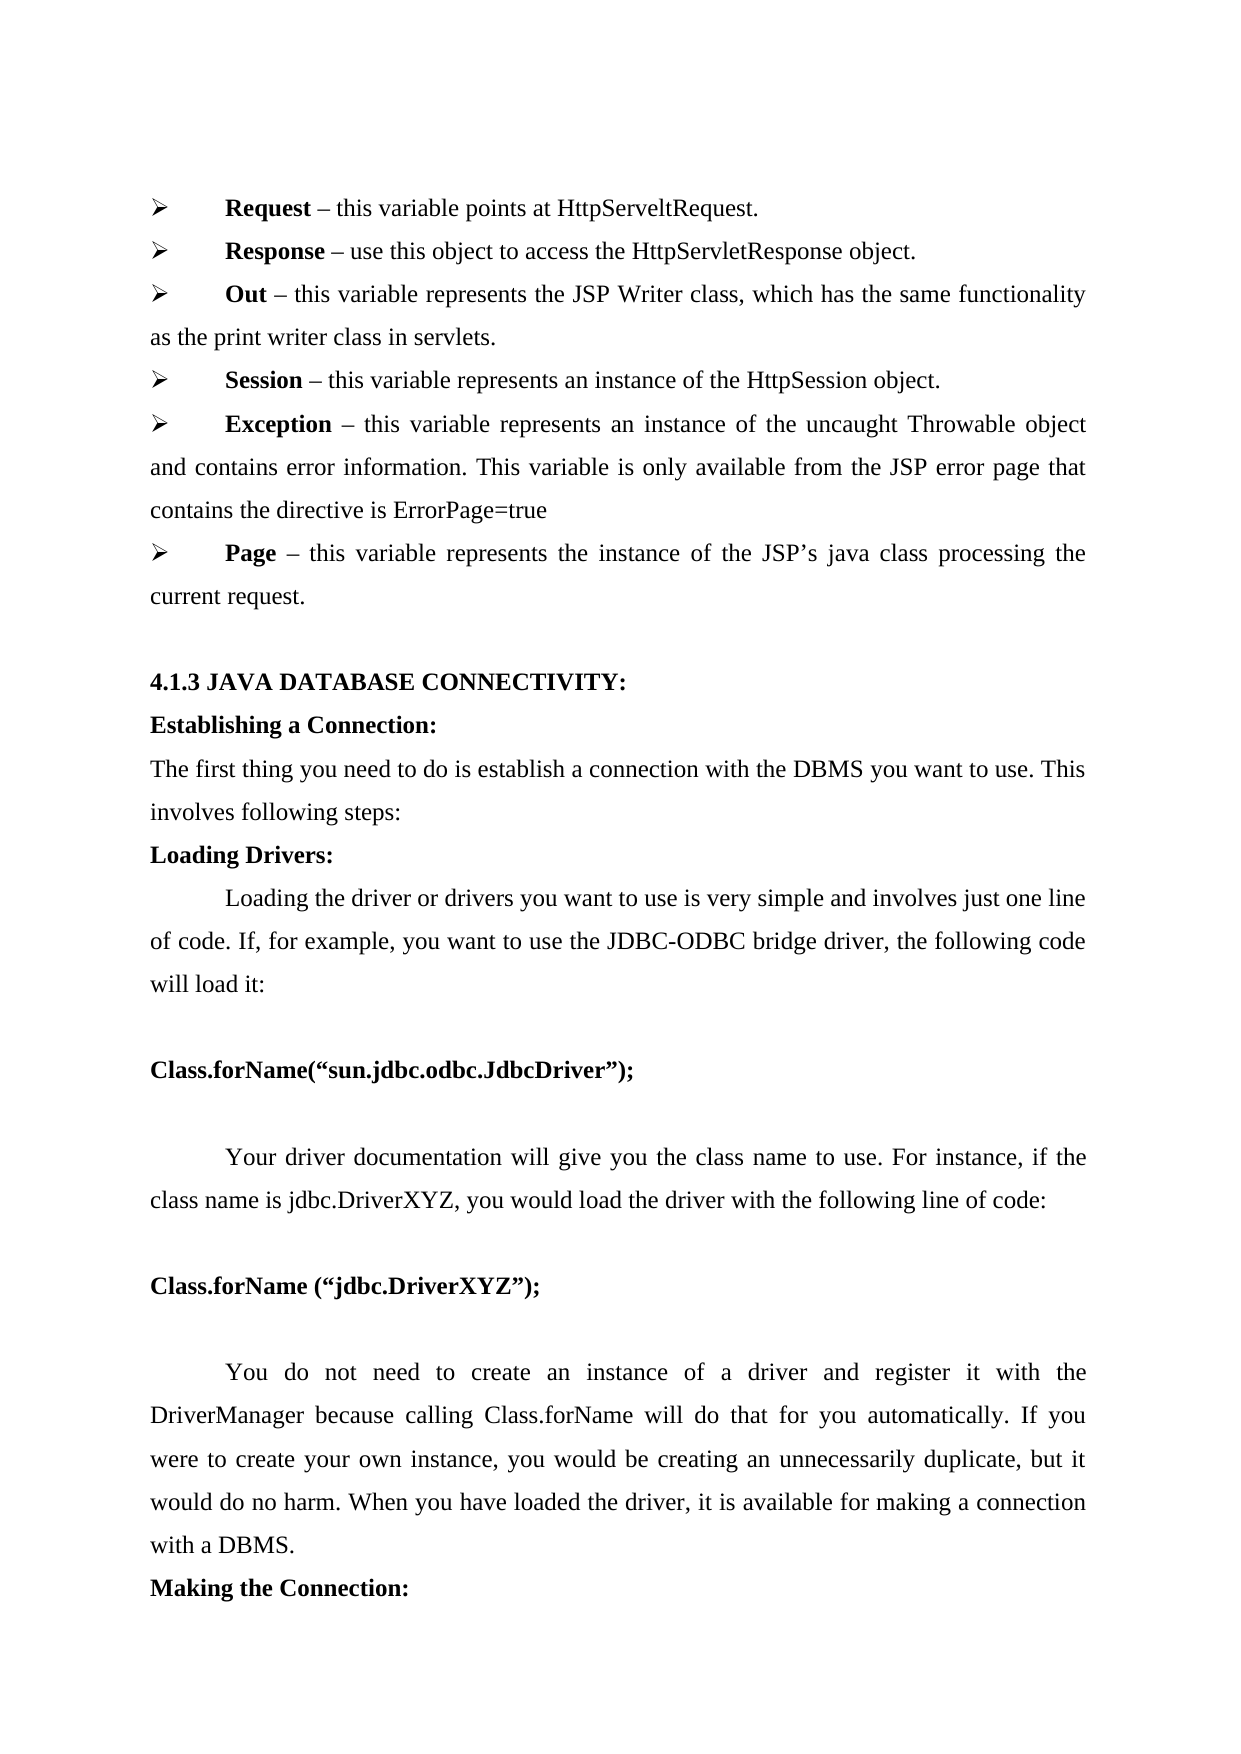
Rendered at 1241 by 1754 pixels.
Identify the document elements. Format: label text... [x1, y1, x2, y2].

text Making the Connection: [150, 1573, 1087, 1602]
text Establishing a Connection: [150, 711, 1087, 739]
text Your driver documentation will give you the class name to use. For instance, if the class name is jdbc.DriverXYZ, you would load the driver with the following line of code: [150, 1142, 1087, 1214]
text Loading the driver or drivers you want to use is very simple and involves just one line of code. If, for example, you want to use the JDBC-ODBC bridge driver, the following code will load it: [150, 883, 1087, 998]
list Page – this variable represents the instance of the JSP’s java class processing the current request. [150, 538, 1087, 610]
list Session – this variable represents an instance of the HttpSession object. [150, 366, 1087, 394]
list Out – this variable represents the JSP Writer class, which has the same functionality as the print writer class in servlets. [150, 279, 1087, 351]
list Request – this variable points at HttpServeltRequest. [150, 193, 1087, 222]
list Exception – this variable represents an instance of the uncaught Throwable object and contains error information. This variable is only available from the JSP error page that contains the directive is ErrorPage=true [150, 409, 1087, 524]
text The first thing you need to do is establish a connection with the DBMS you want to use. This involves following steps: [150, 754, 1087, 826]
text Loading Drivers: [150, 840, 1087, 869]
text 4.1.3 JAVA DATABASE CONNECTIVITY: [150, 667, 1087, 696]
text Class.forName(“sun.jdbc.odbc.JdbcDriver”); [150, 1056, 1087, 1084]
text You do not need to create an instance of a driver and register it with the DriverManager because calling Class.forName will do that for you automatically. If you were to create your own instance, you would be creating an unnecessarily duplicate, but it would do no harm. When you have loaded the driver, it is available for making a connection with a DBMS. [150, 1357, 1087, 1559]
text Class.forName (“jdbc.DriverXYZ”); [150, 1271, 1087, 1300]
list Response – use this object to access the HttpServletResponse object. [150, 236, 1087, 265]
